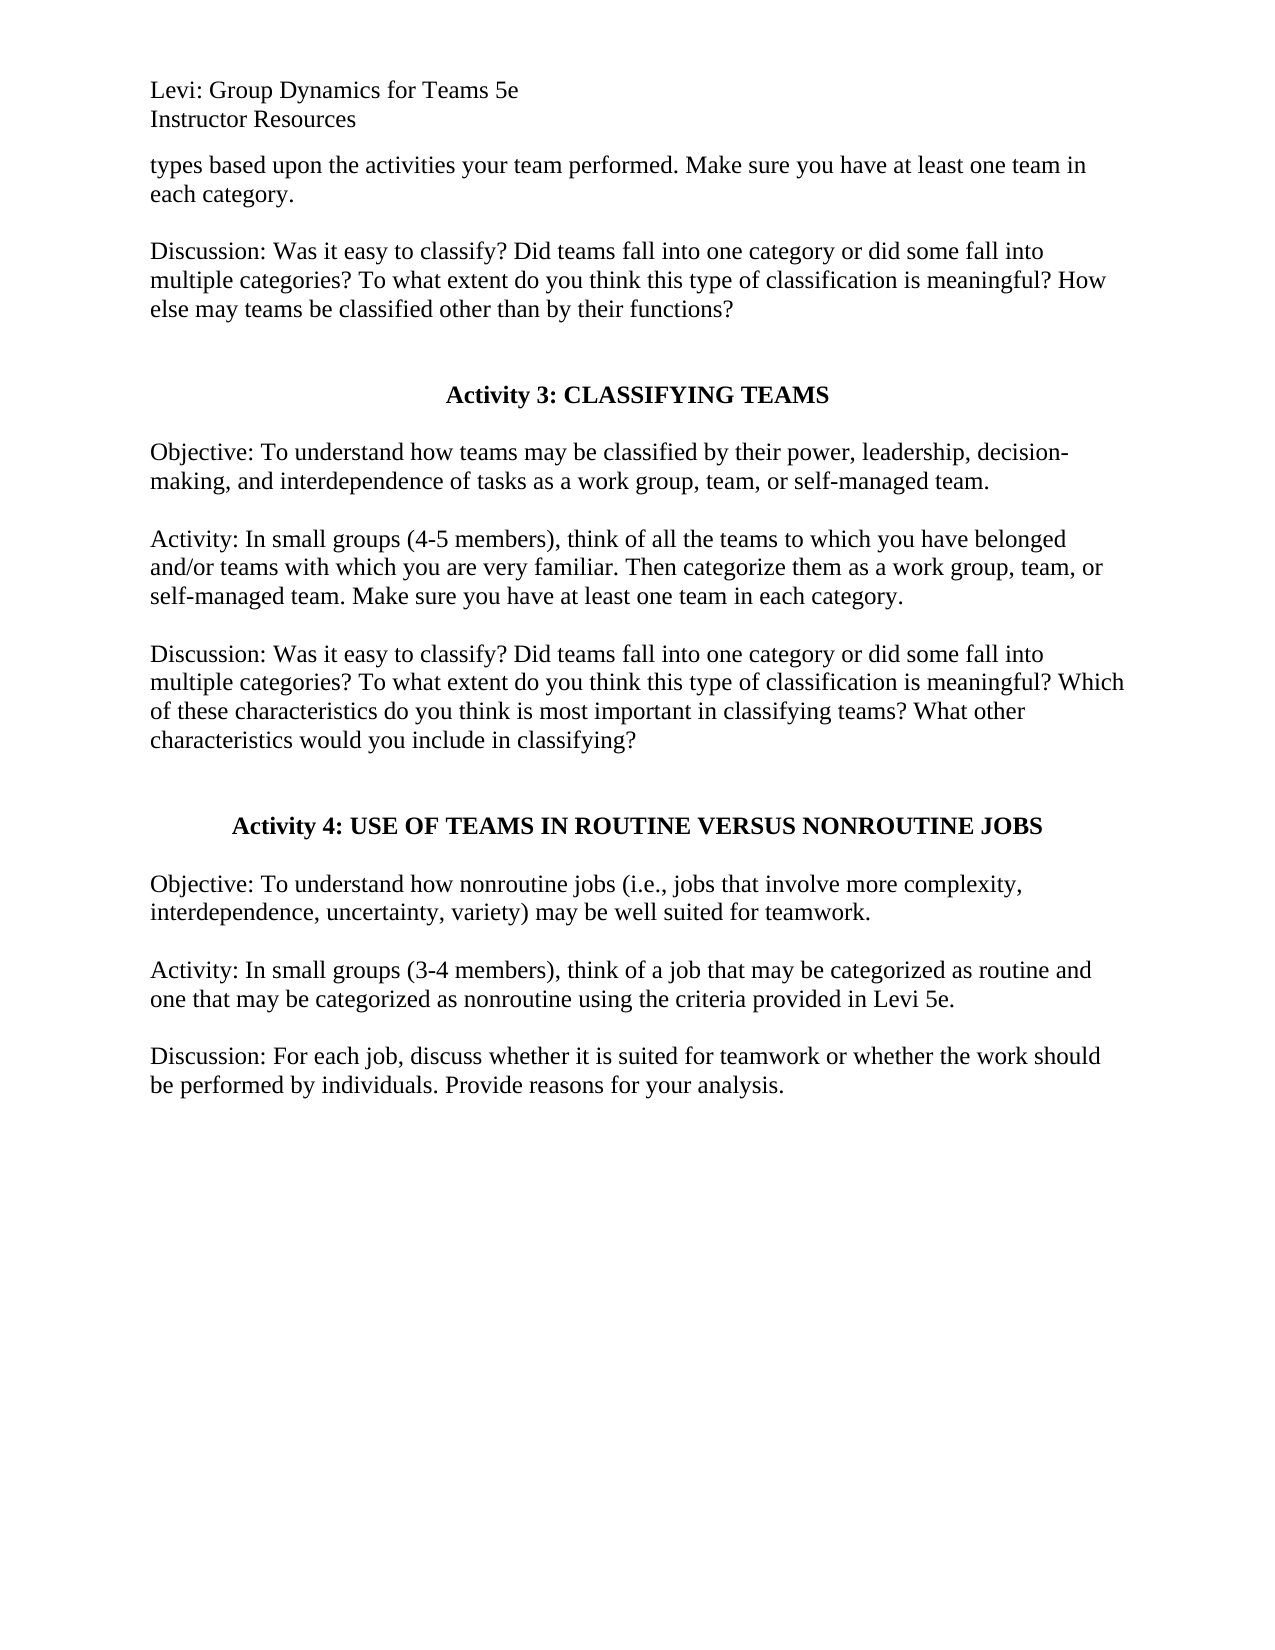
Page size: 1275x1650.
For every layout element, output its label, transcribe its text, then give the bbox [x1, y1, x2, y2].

text Objective: To understand how teams may be classified by their power, leadership, decision-making, and interdependence of tasks as a work group, team, or self-managed team. [150, 437, 1125, 495]
text Activity: In small groups (3-4 members), think of a job that may be categorized as routine and one that may be categorized as nonroutine using the criteria provided in Levi 5e. [150, 955, 1125, 1012]
text Activity 3: CLASSIFYING TEAMS [150, 380, 1125, 409]
text Discussion: For each job, discuss whether it is suited for teamwork or whether the work should be performed by individuals. Provide reasons for your analysis. [150, 1041, 1125, 1099]
text Objective: To understand how nonroutine jobs (i.e., jobs that involve more complexity, interdependence, uncertainty, variety) may be well suited for teamwork. [150, 869, 1125, 926]
text Activity 4: USE OF TEAMS IN ROUTINE VERSUS NONROUTINE JOBS [150, 811, 1125, 840]
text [150, 150, 1125, 207]
text Discussion: Was it easy to classify? Did teams fall into one category or did some fall into multiple categories? To what extent do you think this type of classification is meaningful? Which of these characteristics do you think is most important in classifying teams? What other characteristics would you include in classifying? [150, 639, 1125, 754]
text Discussion: Was it easy to classify? Did teams fall into one category or did some fall into multiple categories? To what extent do you think this type of classification is meaningful? How else may teams be classified other than by their functions? [150, 236, 1125, 322]
text Activity: In small groups (4-5 members), think of all the teams to which you have belonged and/or teams with which you are very familiar. Then categorize them as a work group, team, or self-managed team. Make sure you have at least one team in each category. [150, 524, 1125, 610]
